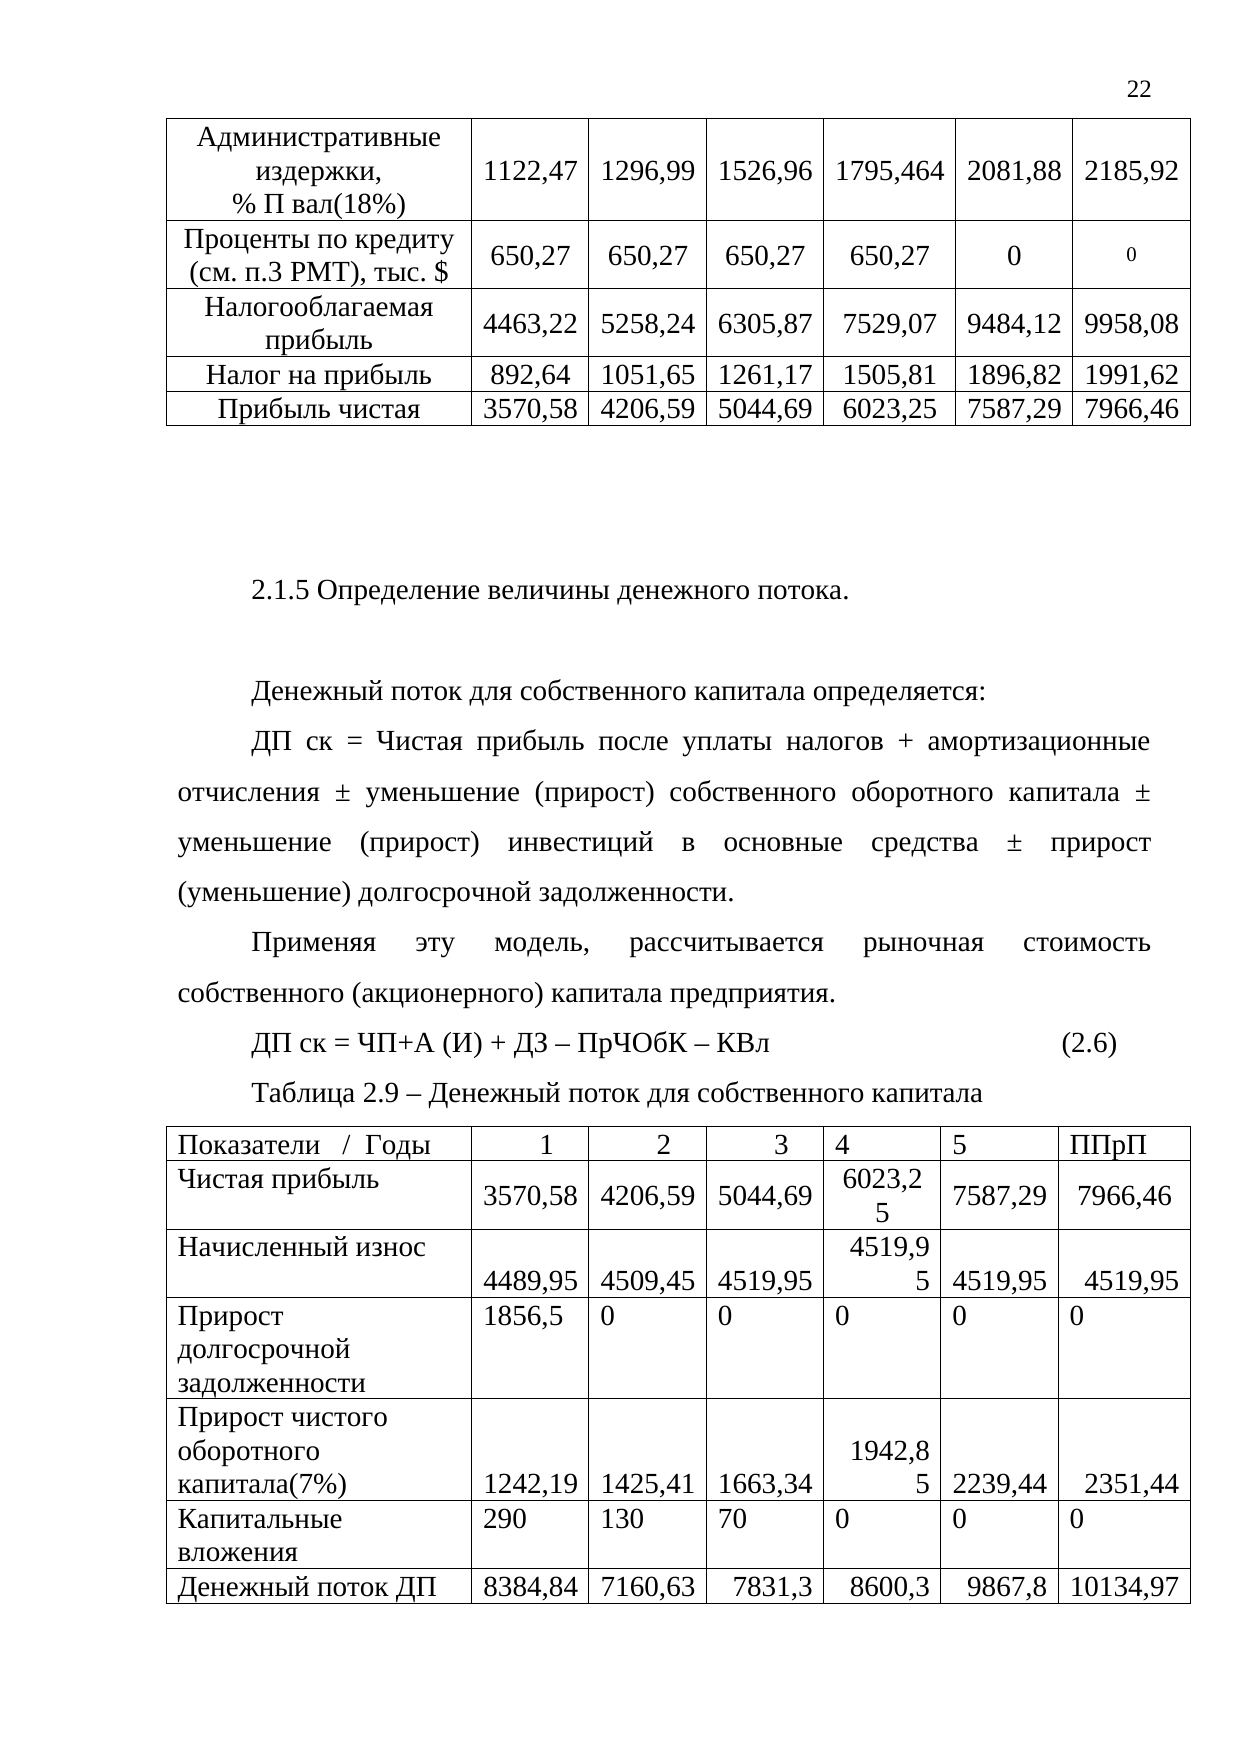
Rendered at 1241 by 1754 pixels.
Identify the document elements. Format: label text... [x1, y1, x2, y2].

table_cell 892,64 [472, 357, 588, 391]
table_cell 5044,69 [707, 1161, 823, 1228]
table_cell 7966,46 [1059, 1161, 1190, 1228]
table_cell 1261,17 [707, 357, 823, 391]
text Применяя эту модель, рассчитывается рыночная стоимость собственного (акционерного) капитала предприятия. [177, 924, 1152, 1008]
table_header ППрП [1059, 1127, 1190, 1160]
table_cell 5044,69 [707, 392, 823, 425]
table_cell 4519,95 [941, 1230, 1058, 1297]
table_header 4 [824, 1127, 940, 1160]
table_cell 0 [707, 1298, 823, 1398]
table_cell 0 [824, 1298, 940, 1398]
table_cell 1122,47 [472, 119, 588, 220]
table_cell 70 [707, 1501, 823, 1568]
table_cell 6305,87 [707, 289, 823, 356]
table_cell 7831,3 [707, 1569, 823, 1603]
table_cell Прирост долгосрочной задолженности [167, 1298, 471, 1398]
table_cell 650,27 [707, 221, 823, 288]
text Таблица 2.9 – Денежный поток для собственного капитала [177, 1076, 1152, 1109]
table_cell 1663,34 [707, 1399, 823, 1500]
table_cell 1296,99 [589, 119, 706, 220]
table_cell 0 [824, 1501, 940, 1568]
table_cell 1942,85 [824, 1399, 940, 1500]
table_cell 7587,29 [956, 392, 1072, 425]
table_cell 4206,59 [589, 1161, 706, 1228]
table_cell 4463,22 [472, 289, 588, 356]
table_cell 0 [956, 221, 1072, 288]
table_cell 9484,12 [956, 289, 1072, 356]
table_cell 4519,95 [707, 1230, 823, 1297]
table_cell 290 [472, 1501, 588, 1568]
table_cell 650,27 [589, 221, 706, 288]
table_cell Налогооблагаемая прибыль [167, 289, 471, 356]
text Денежный поток для собственного капитала определяется: [177, 673, 1152, 707]
table_cell 0 [941, 1501, 1058, 1568]
table_cell 650,27 [472, 221, 588, 288]
table_cell 1242,19 [472, 1399, 588, 1500]
table_cell 3570,58 [472, 1161, 588, 1228]
table_cell 1526,96 [707, 119, 823, 220]
table_cell 2239,44 [941, 1399, 1058, 1500]
table_cell Проценты по кредиту (см. п.3 PMT), тыс. $ [167, 221, 471, 288]
table_header 2 [589, 1127, 706, 1160]
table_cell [167, 1569, 471, 1603]
table_header 1 [472, 1127, 588, 1160]
table_cell Начисленный износ [167, 1230, 471, 1297]
table_cell 4206,59 [589, 392, 706, 425]
table_cell 9867,8 [941, 1569, 1058, 1603]
table_cell 8384,84 [472, 1569, 588, 1603]
table_cell Прирост чистого оборотного капитала(7%) [167, 1399, 471, 1500]
table_cell 1795,464 [824, 119, 955, 220]
table_cell 1896,82 [956, 357, 1072, 391]
table_cell 4519,95 [1059, 1230, 1190, 1297]
text ДП ск = Чистая прибыль после уплаты налогов + амортизационные отчисления ± уменьшение (прирост) собственного оборотного капитала ± уменьшение (прирост) инвестиций в основные средства ± прирост (уменьшение) долгосрочной задолженности. [177, 723, 1152, 908]
table_cell Чистая прибыль [167, 1161, 471, 1228]
table_cell Капитальные вложения [167, 1501, 471, 1568]
table_cell 1051,65 [589, 357, 706, 391]
table_cell 1425,41 [589, 1399, 706, 1500]
table_cell 4509,45 [589, 1230, 706, 1297]
table_cell 0 [589, 1298, 706, 1398]
table_header 3 [707, 1127, 823, 1160]
table_cell 7587,29 [941, 1161, 1058, 1228]
table_cell 4519,95 [824, 1230, 940, 1297]
table_cell 2185,92 [1073, 119, 1190, 220]
table_cell 0 [1059, 1501, 1190, 1568]
table_cell 0 [941, 1298, 1058, 1398]
text 2.1.5 Определение величины денежного потока. [177, 572, 1152, 606]
table_cell 7529,07 [824, 289, 955, 356]
table_cell 6023,25 [824, 1161, 940, 1228]
table_cell 1505,81 [824, 357, 955, 391]
table_cell 1991,62 [1073, 357, 1190, 391]
text ДП ск = ЧП+А (И) + ДЗ – ПрЧОбК – КВл (2.6) [177, 1025, 1152, 1059]
table_cell 2081,88 [956, 119, 1072, 220]
table_cell 7160,63 [589, 1569, 706, 1603]
table_cell Налог на прибыль [167, 357, 471, 391]
table_cell 10134,97 [1059, 1569, 1190, 1603]
table_cell 0 [1073, 221, 1190, 288]
table_header 5 [941, 1127, 1058, 1160]
table_cell 8600,35 [824, 1569, 940, 1603]
table_cell 5258,24 [589, 289, 706, 356]
table_cell Административные издержки, % П вал(18%) [167, 119, 471, 220]
table_header Показатели / Годы [167, 1127, 471, 1160]
table_cell 650,27 [824, 221, 955, 288]
table_cell 9958,08 [1073, 289, 1190, 356]
table_cell 2351,44 [1059, 1399, 1190, 1500]
table_cell 7966,46 [1073, 392, 1190, 425]
table_cell Прибыль чистая [167, 392, 471, 425]
table_cell 1856,5 [472, 1298, 588, 1398]
table_cell 6023,25 [824, 392, 955, 425]
table_cell 0 [1059, 1298, 1190, 1398]
table_cell 3570,58 [472, 392, 588, 425]
table_cell 130 [589, 1501, 706, 1568]
table_cell 4489,95 [472, 1230, 588, 1297]
